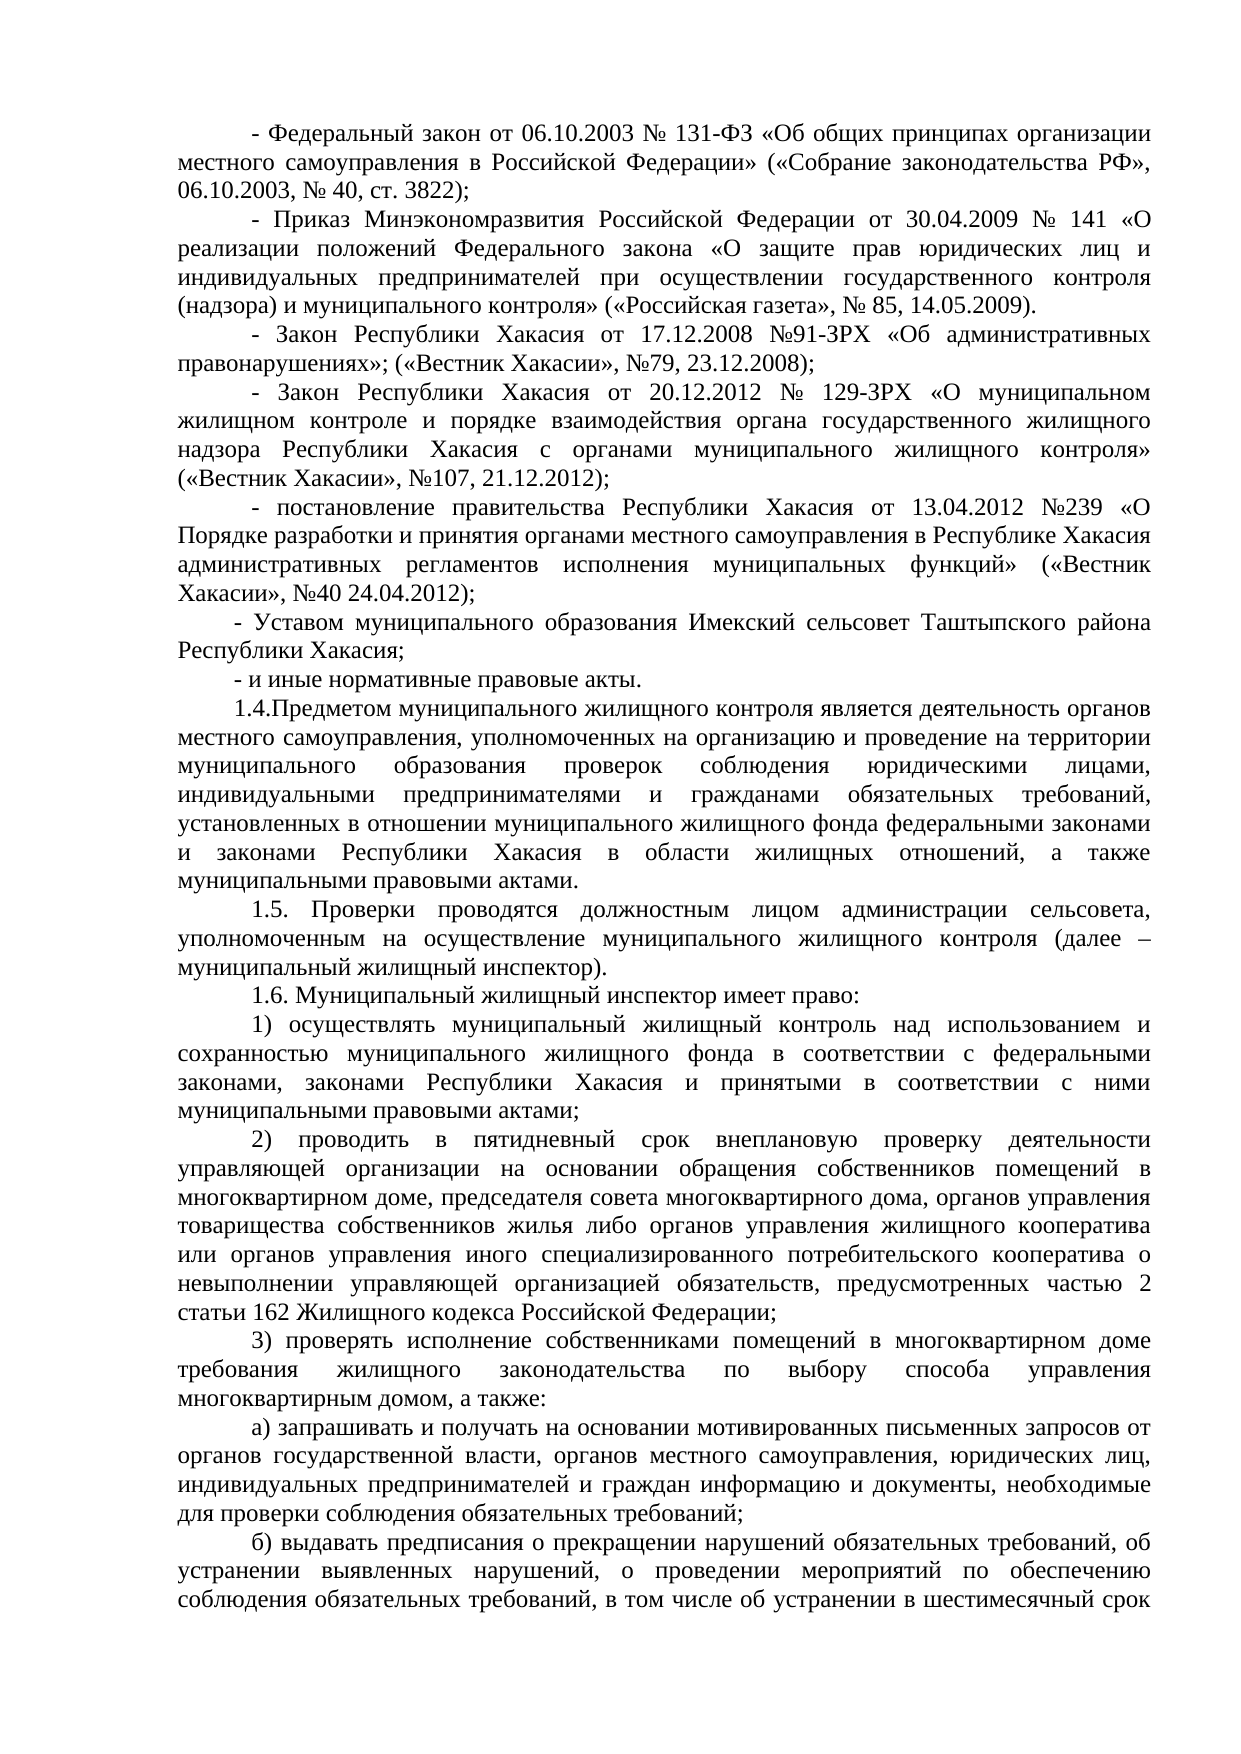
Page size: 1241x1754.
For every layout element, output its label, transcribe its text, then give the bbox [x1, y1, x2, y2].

text 2) проводить в пятидневный срок внеплановую проверку деятельности управляющей организации на основании обращения собственников помещений в многоквартирном доме, председателя совета многоквартирного дома, органов управления товарищества собственников жилья либо органов управления жилищного кооператива или органов управления иного специализированного потребительского кооператива о невыполнении управляющей организацией обязательств, предусмотренных частью 2 статьи 162 Жилищного кодекса Российской Федерации; [177, 1124, 1152, 1326]
text - и иные нормативные правовые акты. [177, 664, 1152, 693]
text - постановление правительства Республики Хакасия от 13.04.2012 №239 «О Порядке разработки и принятия органами местного самоуправления в Республике Хакасия административных регламентов исполнения муниципальных функций» («Вестник Хакасии», №40 24.04.2012); [177, 492, 1152, 607]
text - Приказ Минэкономразвития Российской Федерации от 30.04.2009 № 141 «О реализации положений Федерального закона «О защите прав юридических лиц и индивидуальных предпринимателей при осуществлении государственного контроля (надзора) и муниципального контроля» («Российская газета», № 85, 14.05.2009). [177, 204, 1152, 319]
text - Федеральный закон от 06.10.2003 № 131-ФЗ «Об общих принципах организации местного самоуправления в Российской Федерации» («Собрание законодательства РФ», 06.10.2003, № 40, ст. 3822); [177, 118, 1152, 204]
text а) запрашивать и получать на основании мотивированных письменных запросов от органов государственной власти, органов местного самоуправления, юридических лиц, индивидуальных предпринимателей и граждан информацию и документы, необходимые для проверки соблюдения обязательных требований; [177, 1412, 1152, 1527]
text - Закон Республики Хакасия от 20.12.2012 № 129-ЗРХ «О муниципальном жилищном контроле и порядке взаимодействия органа государственного жилищного надзора Республики Хакасия с органами муниципального жилищного контроля» («Вестник Хакасии», №107, 21.12.2012); [177, 377, 1152, 492]
text 1) осуществлять муниципальный жилищный контроль над использованием и сохранностью муниципального жилищного фонда в соответствии с федеральными законами, законами Республики Хакасия и принятыми в соответствии с ними муниципальными правовыми актами; [177, 1009, 1152, 1124]
text - Закон Республики Хакасия от 17.12.2008 №91-ЗРХ «Об административных правонарушениях»; («Вестник Хакасии», №79, 23.12.2008); [177, 319, 1152, 377]
text - Уставом муниципального образования Имекский сельсовет Таштыпского района Республики Хакасия; [177, 607, 1152, 664]
text 1.4.Предметом муниципального жилищного контроля является деятельность органов местного самоуправления, уполномоченных на организацию и проведение на территории муниципального образования проверок соблюдения юридическими лицами, индивидуальными предпринимателями и гражданами обязательных требований, установленных в отношении муниципального жилищного фонда федеральными законами и законами Республики Хакасия в области жилищных отношений, а также муниципальными правовыми актами. [177, 693, 1152, 894]
text 3) проверять исполнение собственниками помещений в многоквартирном доме требования жилищного законодательства по выбору способа управления многоквартирным домом, а также: [177, 1326, 1152, 1412]
text 1.5. Проверки проводятся должностным лицом администрации сельсовета, уполномоченным на осуществление муниципального жилищного контроля (далее – муниципальный жилищный инспектор). [177, 894, 1152, 981]
text 1.6. Муниципальный жилищный инспектор имеет право: [177, 981, 1152, 1009]
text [177, 1527, 1152, 1613]
